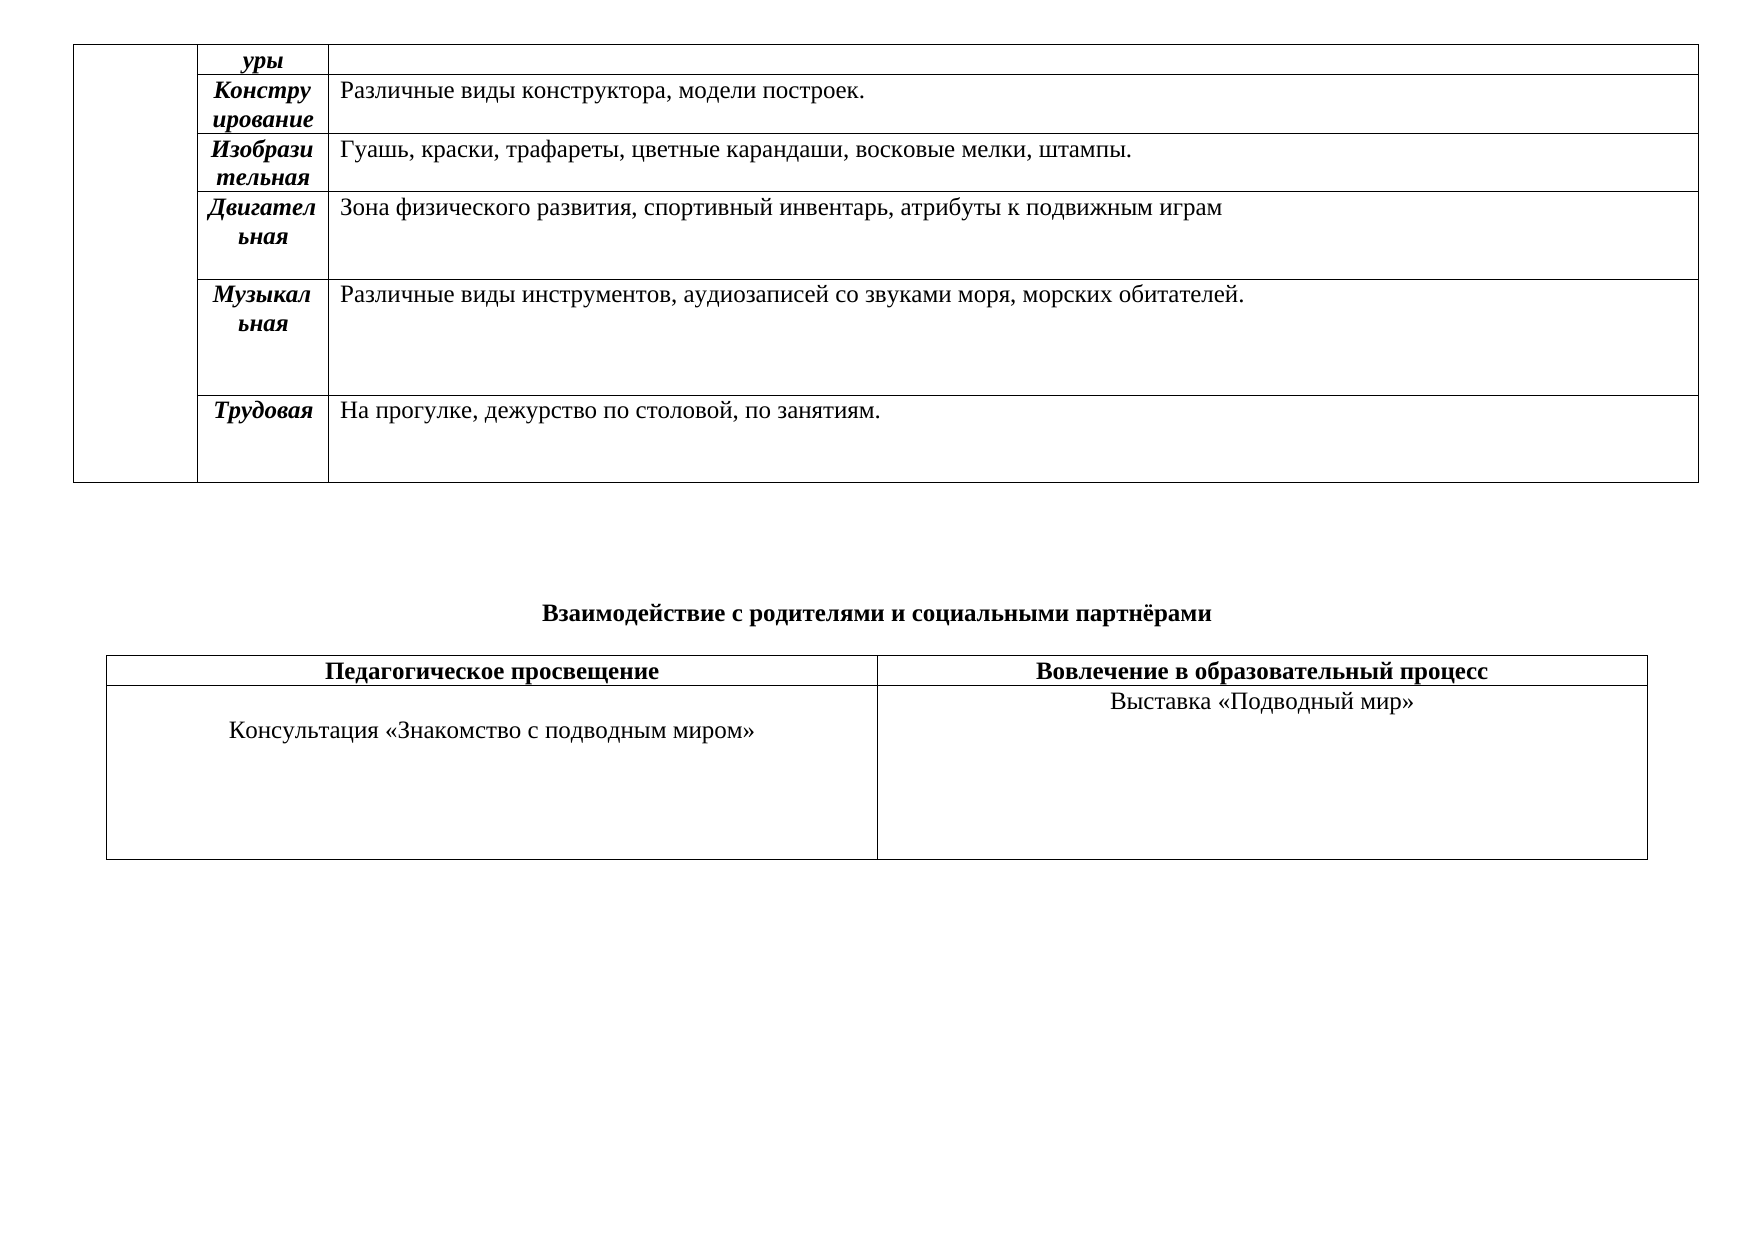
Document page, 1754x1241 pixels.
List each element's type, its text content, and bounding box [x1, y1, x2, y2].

table_cell Зона физического развития, спортивный инвентарь, атрибуты к подвижным играм [329, 192, 1698, 278]
table_header Вовлечение в образовательный процесс [878, 656, 1647, 685]
table_cell Изобразительная [198, 134, 328, 191]
table_cell На прогулке, дежурство по столовой, по занятиям. [329, 396, 1698, 482]
table_cell Различные виды инструментов, аудиозаписей со звуками моря, морских обитателей. [329, 280, 1698, 394]
table_cell Различные виды конструктора, модели построек. [329, 75, 1698, 133]
table_cell Конструирование [198, 75, 328, 133]
table_cell Музыкальная [198, 280, 328, 394]
text Взаимодействие с родителями и социальными партнёрами [118, 598, 1636, 627]
table_cell Двигательная [198, 192, 328, 278]
table_cell Консультация «Знакомство с подводным миром» [107, 686, 877, 859]
table_header Педагогическое просвещение [107, 656, 877, 685]
table_cell Гуашь, краски, трафареты, цветные карандаши, восковые мелки, штампы. [329, 134, 1698, 191]
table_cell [329, 45, 1698, 74]
table_cell Выставка «Подводный мир» [878, 686, 1647, 859]
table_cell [198, 45, 328, 74]
table_cell Трудовая [198, 396, 328, 482]
